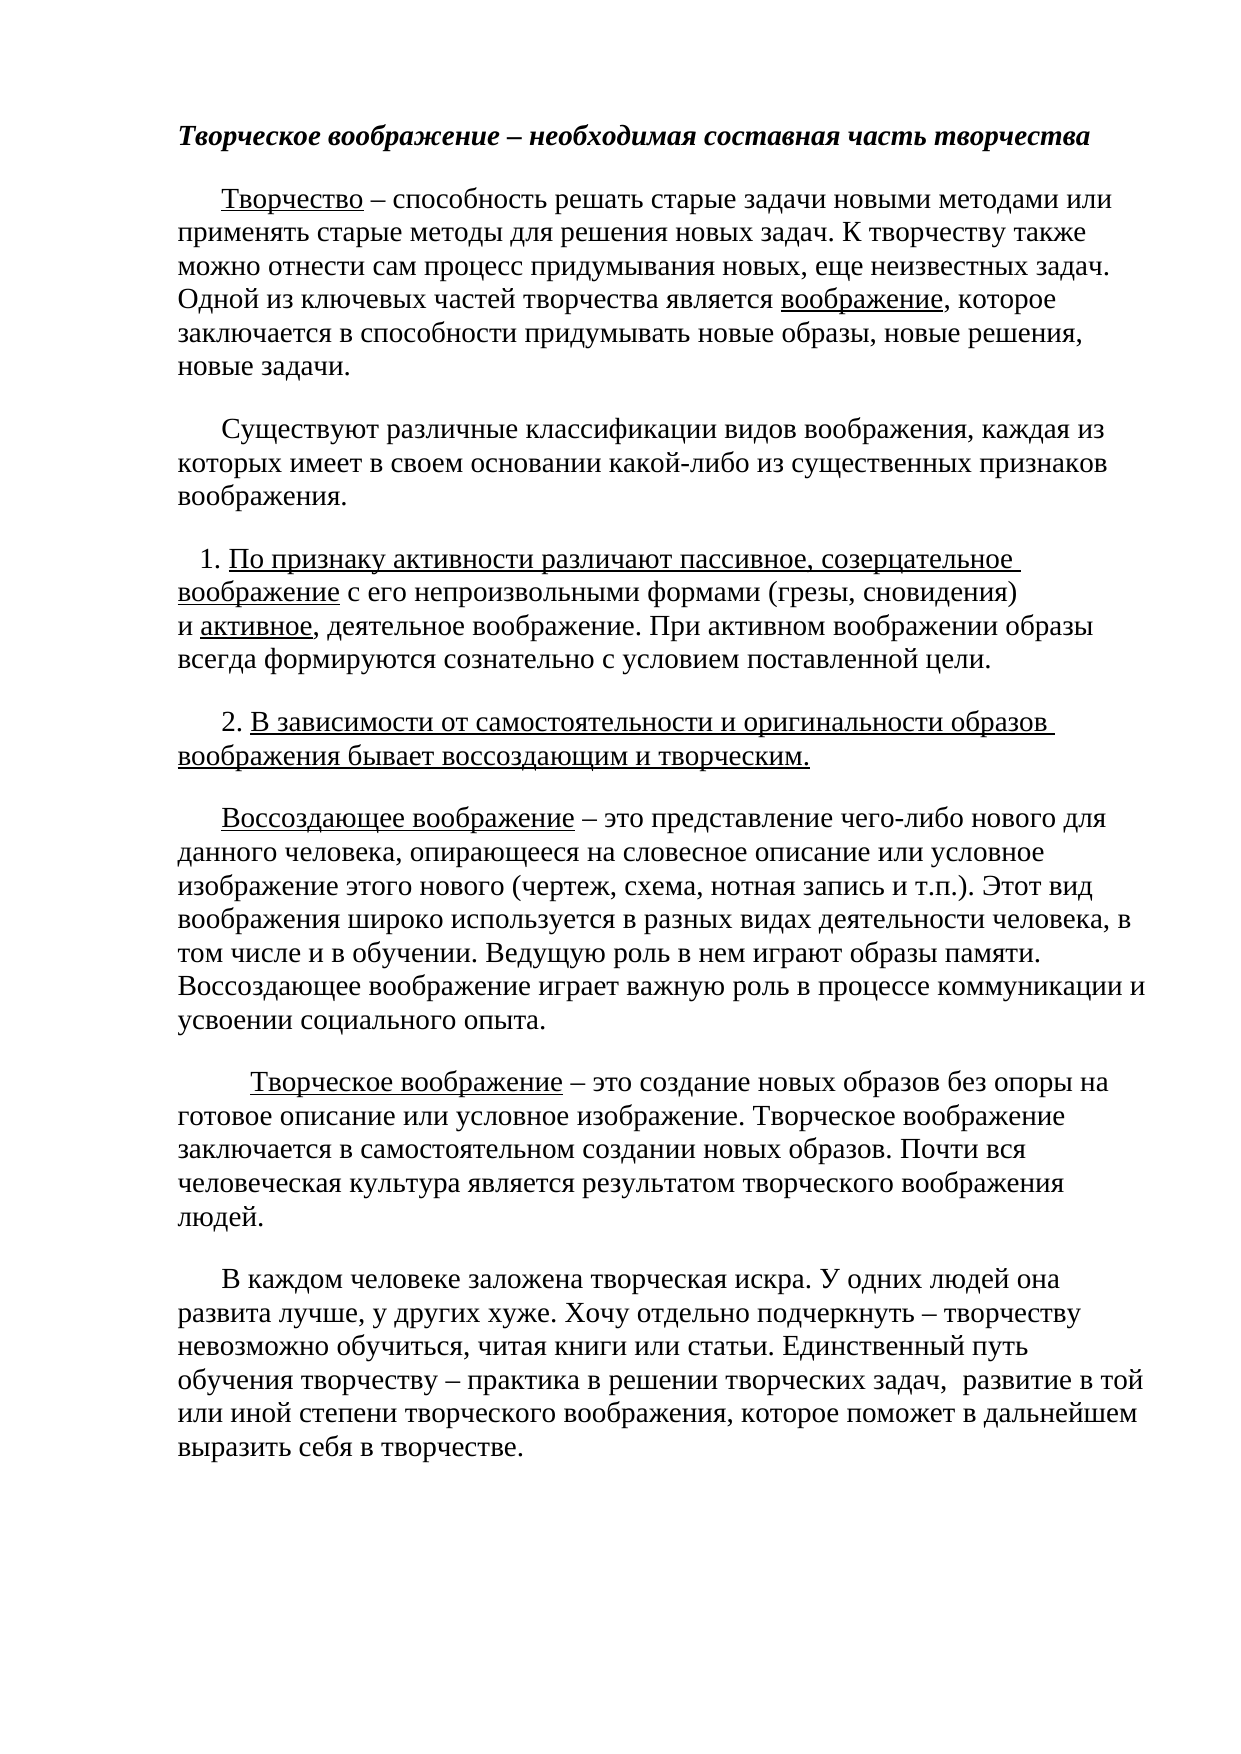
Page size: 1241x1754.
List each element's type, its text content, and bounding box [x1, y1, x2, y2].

text В каждом человеке заложена творческая искра. У одних людей она развита лучше, у других хуже. Хочу отдельно подчеркнуть – творчеству невозможно обучиться, читая книги или статьи. Единственный путь обучения творчеству – практика в решении творческих задач, развитие в той или иной степени творческого воображения, которое поможет в дальнейшем выразить себя в творчестве. [177, 1261, 1152, 1463]
text Творчество – способность решать старые задачи новыми методами или применять старые методы для решения новых задач. К творчеству также можно отнести сам процесс придумывания новых, еще неизвестных задач. Одной из ключевых частей творчества является воображение, которое заключается в способности придумывать новые образы, новые решения, новые задачи. [177, 181, 1152, 382]
text 1. По признаку активности различают пассивное, созерцательное воображение с его непроизвольными формами (грезы, сновидения) и активное, деятельное воображение. При активном воображении образы всегда формируются сознательно с условием поставленной цели. [177, 541, 1152, 675]
text 2. В зависимости от самостоятельности и оригинальности образов воображения бывает воссоздающим и творческим. [177, 704, 1152, 771]
text Творческое воображение – необходимая составная часть творчества [177, 118, 1152, 152]
text Воссоздающее воображение – это представление чего-либо нового для данного человека, опирающееся на словесное описание или условное изображение этого нового (чертеж, схема, нотная запись и т.п.). Этот вид воображения широко используется в разных видах деятельности человека, в том числе и в обучении. Ведущую роль в нем играют образы памяти. Воссоздающее воображение играет важную роль в процессе коммуникации и усвоении социального опыта. [177, 801, 1152, 1035]
text Существуют различные классификации видов воображения, каждая из которых имеет в своем основании какой-либо из существенных признаков воображения. [177, 411, 1152, 512]
text Творческое воображение – это создание новых образов без опоры на готовое описание или условное изображение. Творческое воображение заключается в самостоятельном создании новых образов. Почти вся человеческая культура является результатом творческого воображения людей. [177, 1064, 1152, 1232]
